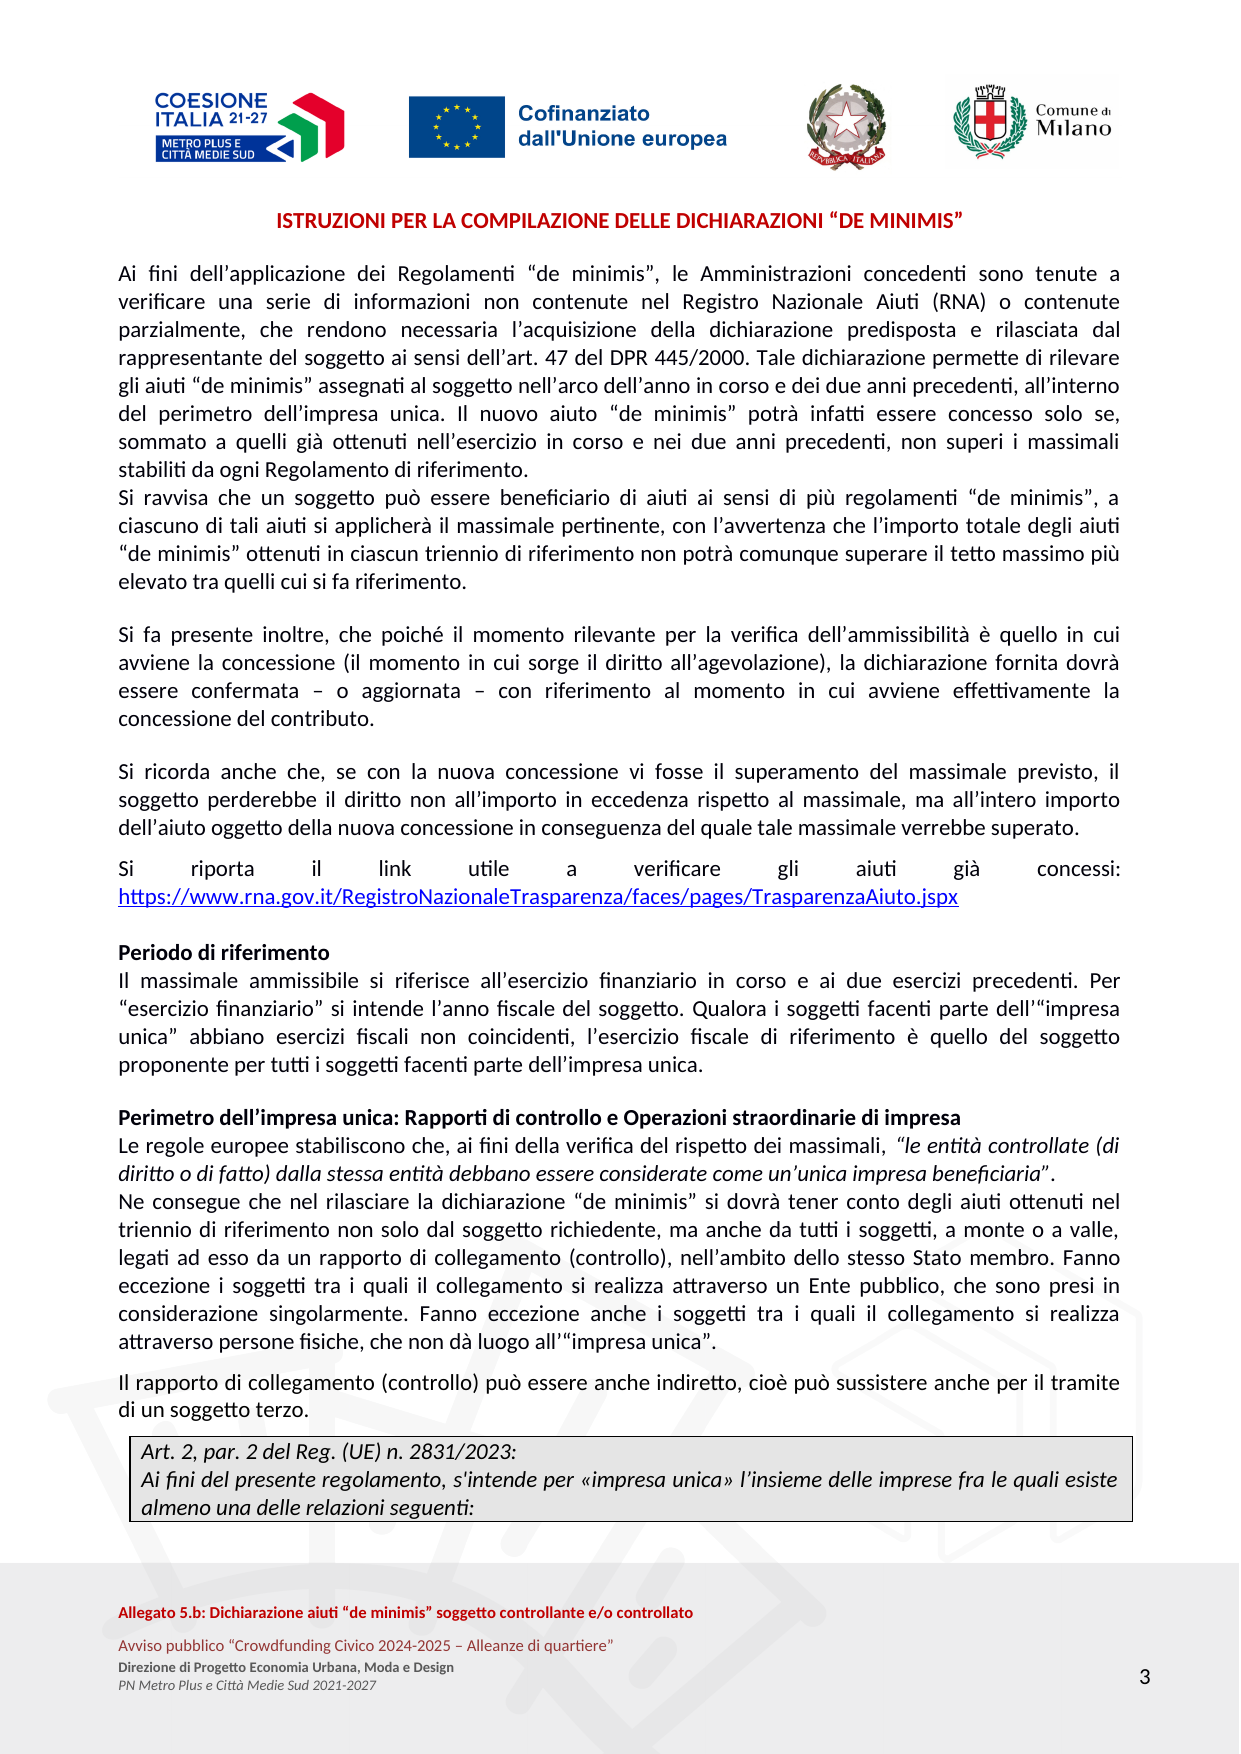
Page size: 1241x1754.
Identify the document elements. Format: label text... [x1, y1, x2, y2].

text Il rapporto di collegamento (controllo) può essere anche indiretto, cioè può sussistere anche per il tramite di un soggetto terzo. [118, 1368, 1122, 1424]
text Il massimale ammissibile si riferisce all’esercizio finanziario in corso e ai due esercizi precedenti. Per “esercizio finanziario” si intende l’anno fiscale del soggetto. Qualora i soggetti facenti parte dell’“impresa unica” abbiano esercizi fiscali non coincidenti, l’esercizio fiscale di riferimento è quello del soggetto proponente per tutti i soggetti facenti parte dell’impresa unica. [118, 966, 1122, 1078]
picture [118, 73, 1122, 178]
text Le regole europee stabiliscono che, ai fini della verifica del rispetto dei massimali, “le entità controllate (di diritto o di fatto) dalla stessa entità debbano essere considerate come un’unica impresa beneficiaria”. [118, 1131, 1122, 1187]
text Perimetro dell’impresa unica: Rapporti di controllo e Operazioni straordinarie di impresa [118, 1103, 1122, 1131]
text Si fa presente inoltre, che poiché il momento rilevante per la verifica dell’ammissibilità è quello in cui avviene la concessione (il momento in cui sorge il diritto all’agevolazione), la dichiarazione fornita dovrà essere confermata – o aggiornata – con riferimento al momento in cui avviene effettivamente la concessione del contributo. [118, 620, 1122, 732]
text Si ricorda anche che, se con la nuova concessione vi fosse il superamento del massimale previsto, il soggetto perderebbe il diritto non all’importo in eccedenza rispetto al massimale, ma all’intero importo dell’aiuto oggetto della nuova concessione in conseguenza del quale tale massimale verrebbe superato. [118, 757, 1122, 841]
picture [0, 1128, 1239, 1754]
text Si riporta il link utile a verificare gli aiuti già concessi: https://www.rna.gov.it/RegistroNazionaleTrasparenza/faces/pages/TrasparenzaAiuto.jspx [118, 854, 1122, 910]
text Ai fini dell’applicazione dei Regolamenti “de minimis”, le Amministrazioni concedenti sono tenute a verificare una serie di informazioni non contenute nel Registro Nazionale Aiuti (RNA) o contenute parzialmente, che rendono necessaria l’acquisizione della dichiarazione predisposta e rilasciata dal rappresentante del soggetto ai sensi dell’art. 47 del DPR 445/2000. Tale dichiarazione permette di rilevare gli aiuti “de minimis” assegnati al soggetto nell’arco dell’anno in corso e dei due anni precedenti, all’interno del perimetro dell’impresa unica. Il nuovo aiuto “de minimis” potrà infatti essere concesso solo se, sommato a quelli già ottenuti nell’esercizio in corso e nei due anni precedenti, non superi i massimali stabiliti da ogni Regolamento di riferimento. [118, 259, 1122, 483]
text ISTRUZIONI PER LA COMPILAZIONE DELLE DICHIARAZIONI “DE MINIMIS” [118, 206, 1122, 234]
text Si ravvisa che un soggetto può essere beneficiario di aiuti ai sensi di più regolamenti “de minimis”, a ciascuno di tali aiuti si applicherà il massimale pertinente, con l’avvertenza che l’importo totale degli aiuti “de minimis” ottenuti in ciascun triennio di riferimento non potrà comunque superare il tetto massimo più elevato tra quelli cui si fa riferimento. [118, 483, 1122, 595]
text Ne consegue che nel rilasciare la dichiarazione “de minimis” si dovrà tener conto degli aiuti ottenuti nel triennio di riferimento non solo dal soggetto richiedente, ma anche da tutti i soggetti, a monte o a valle, legati ad esso da un rapporto di collegamento (controllo), nell’ambito dello stesso Stato membro. Fanno eccezione i soggetti tra i quali il collegamento si realizza attraverso un Ente pubblico, che sono presi in considerazione singolarmente. Fanno eccezione anche i soggetti tra i quali il collegamento si realizza attraverso persone fisiche, che non dà luogo all’“impresa unica”. [118, 1187, 1122, 1355]
text Periodo di riferimento [118, 938, 1122, 966]
